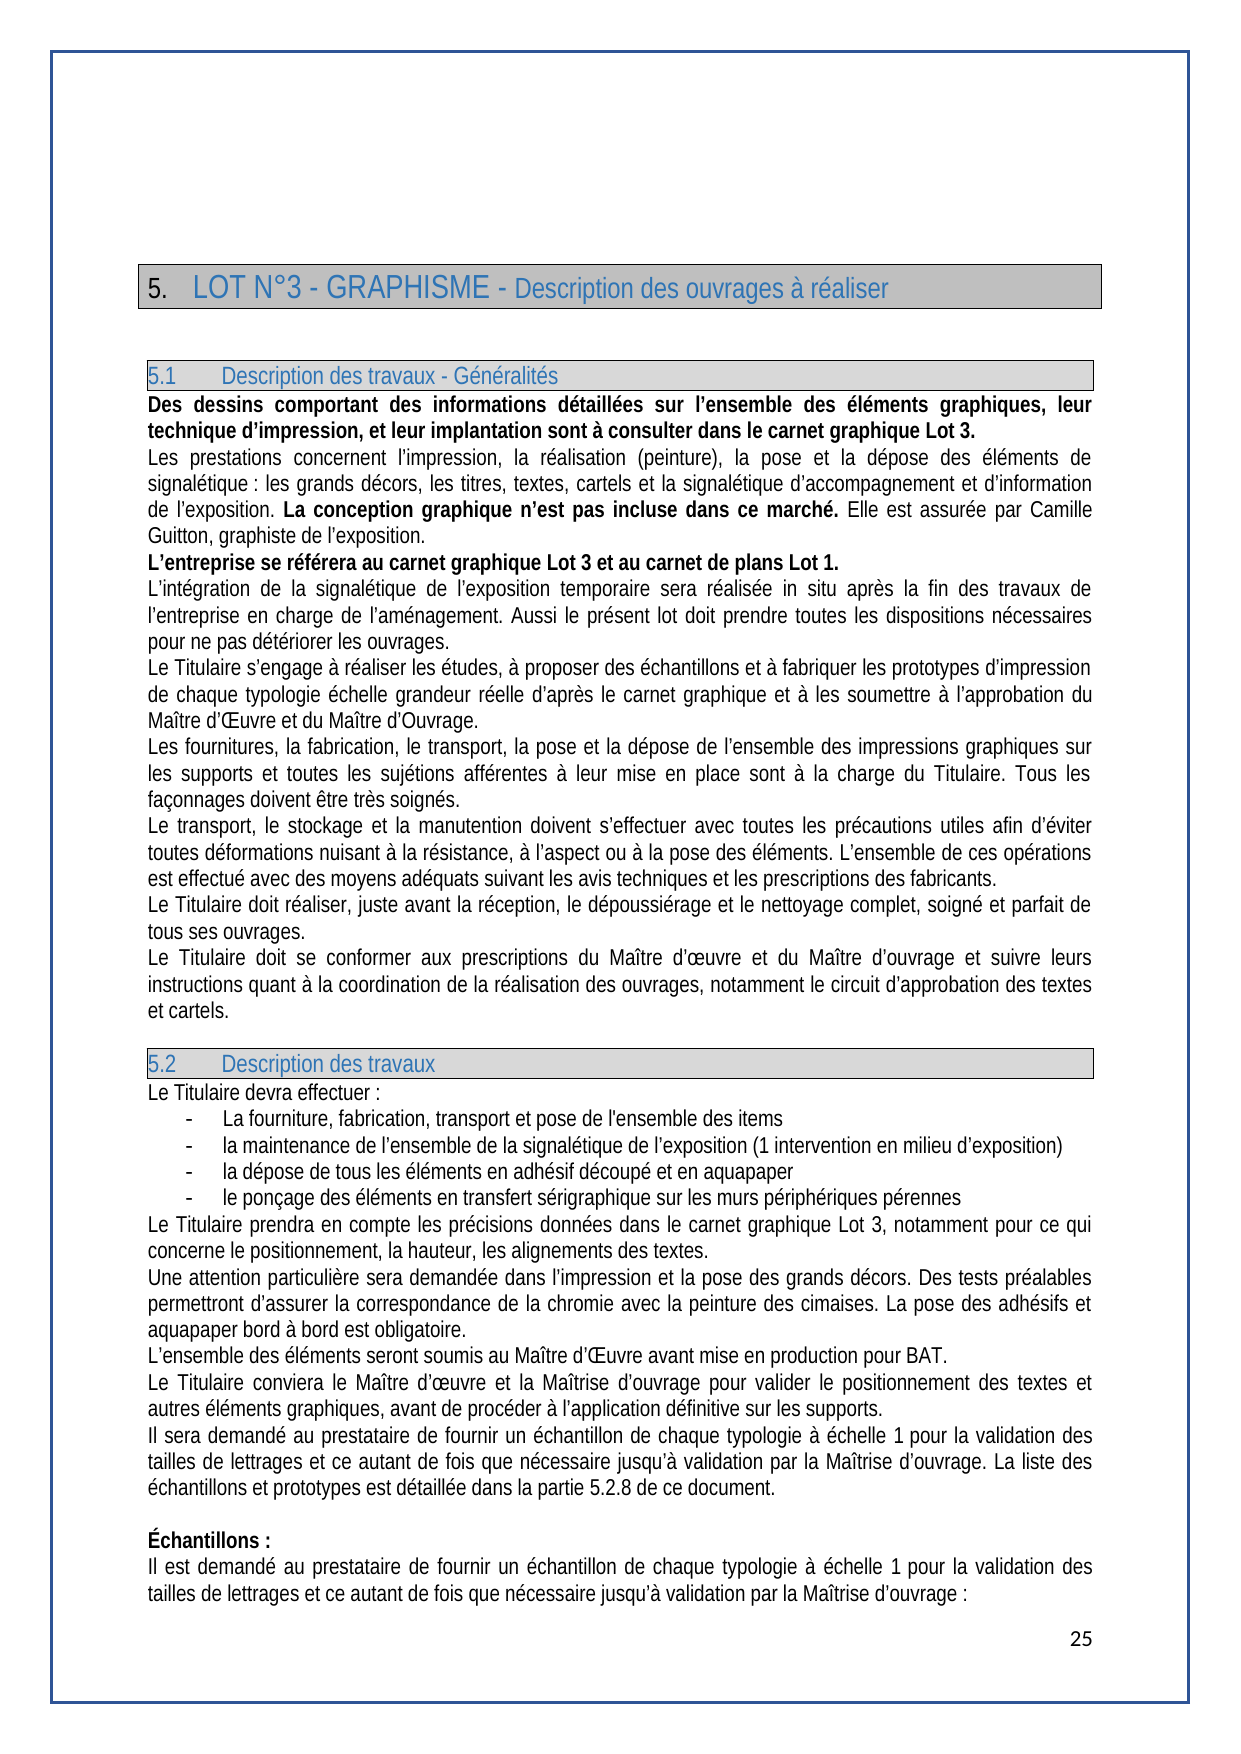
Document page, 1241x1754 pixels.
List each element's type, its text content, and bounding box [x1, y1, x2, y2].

text Le Titulaire doit se conformer aux prescriptions du Maître d’œuvre et du Maître d’ouvrage et suivre leurs instructions quant à la coordination de la réalisation des ouvrages, notamment le circuit d’approbation des textes et cartels. [148, 944, 1093, 1023]
text Le Titulaire doit réaliser, juste avant la réception, le dépoussiérage et le nettoyage complet, soigné et parfait de tous ses ouvrages. [148, 891, 1093, 944]
text Il est demandé au prestataire de fournir un échantillon de chaque typologie à échelle 1 pour la validation des tailles de lettrages et ce autant de fois que nécessaire jusqu’à validation par la Maîtrise d’ouvrage : [148, 1553, 1093, 1606]
list la dépose de tous les éléments en adhésif découpé et en aquapaper [185, 1158, 1093, 1184]
text Il sera demandé au prestataire de fournir un échantillon de chaque typologie à échelle 1 pour la validation des tailles de lettrages et ce autant de fois que nécessaire jusqu’à validation par la Maîtrise d’ouvrage. La liste des échantillons et prototypes est détaillée dans la partie 5.2.8 de ce document. [148, 1422, 1093, 1501]
text Le Titulaire devra effectuer : [148, 1079, 1093, 1105]
text Le Titulaire conviera le Maître d’œuvre et la Maîtrise d’ouvrage pour valider le positionnement des textes et autres éléments graphiques, avant de procéder à l’application définitive sur les supports. [148, 1369, 1093, 1422]
text L’ensemble des éléments seront soumis au Maître d’Œuvre avant mise en production pour BAT. [148, 1342, 1093, 1369]
subtitle 5.1 Description des travaux - Généralités [148, 361, 1093, 390]
text Une attention particulière sera demandée dans l’impression et la pose des grands décors. Des tests préalables permettront d’assurer la correspondance de la chromie avec la peinture des cimaises. La pose des adhésifs et aquapaper bord à bord est obligatoire. [148, 1263, 1093, 1342]
list La fourniture, fabrication, transport et pose de l'ensemble des items [185, 1105, 1093, 1132]
text Les fournitures, la fabrication, le transport, la pose et la dépose de l’ensemble des impressions graphiques sur les supports et toutes les sujétions afférentes à leur mise en place sont à la charge du Titulaire. Tous les façonnages doivent être très soignés. [148, 733, 1093, 812]
text L’intégration de la signalétique de l’exposition temporaire sera réalisée in situ après la fin des travaux de l’entreprise en charge de l’aménagement. Aussi le présent lot doit prendre toutes les dispositions nécessaires pour ne pas détériorer les ouvrages. [148, 575, 1093, 654]
text Les prestations concernent l’impression, la réalisation (peinture), la pose et la dépose des éléments de signalétique : les grands décors, les titres, textes, cartels et la signalétique d’accompagnement et d’information de l’exposition. La conception graphique n’est pas incluse dans ce marché. Elle est assurée par Camille Guitton, graphiste de l’exposition. [148, 443, 1093, 549]
text L’entreprise se référera au carnet graphique Lot 3 et au carnet de plans Lot 1. [148, 549, 1093, 575]
text Des dessins comportant des informations détaillées sur l’ensemble des éléments graphiques, leur technique d’impression, et leur implantation sont à consulter dans le carnet graphique Lot 3. [148, 391, 1093, 443]
subtitle 5.2 Description des travaux [148, 1049, 1093, 1078]
text Échantillons : [148, 1527, 1093, 1553]
text Le transport, le stockage et la manutention doivent s’effectuer avec toutes les précautions utiles afin d’éviter toutes déformations nuisant à la résistance, à l’aspect ou à la pose des éléments. L’ensemble de ces opérations est effectué avec des moyens adéquats suivant les avis techniques et les prescriptions des fabricants. [148, 812, 1093, 891]
text Le Titulaire s’engage à réaliser les études, à proposer des échantillons et à fabriquer les prototypes d’impression de chaque typologie échelle grandeur réelle d’après le carnet graphique et à les soumettre à l’approbation du Maître d’Œuvre et du Maître d’Ouvrage. [148, 654, 1093, 733]
list le ponçage des éléments en transfert sérigraphique sur les murs périphériques pérennes [185, 1184, 1093, 1211]
subtitle LOT N°3 - GRAPHISME - Description des ouvrages à réaliser [139, 265, 1101, 308]
text Le Titulaire prendra en compte les précisions données dans le carnet graphique Lot 3, notamment pour ce qui concerne le positionnement, la hauteur, les alignements des textes. [148, 1211, 1093, 1263]
list la maintenance de l’ensemble de la signalétique de l’exposition (1 intervention en milieu d’exposition) [185, 1132, 1093, 1158]
